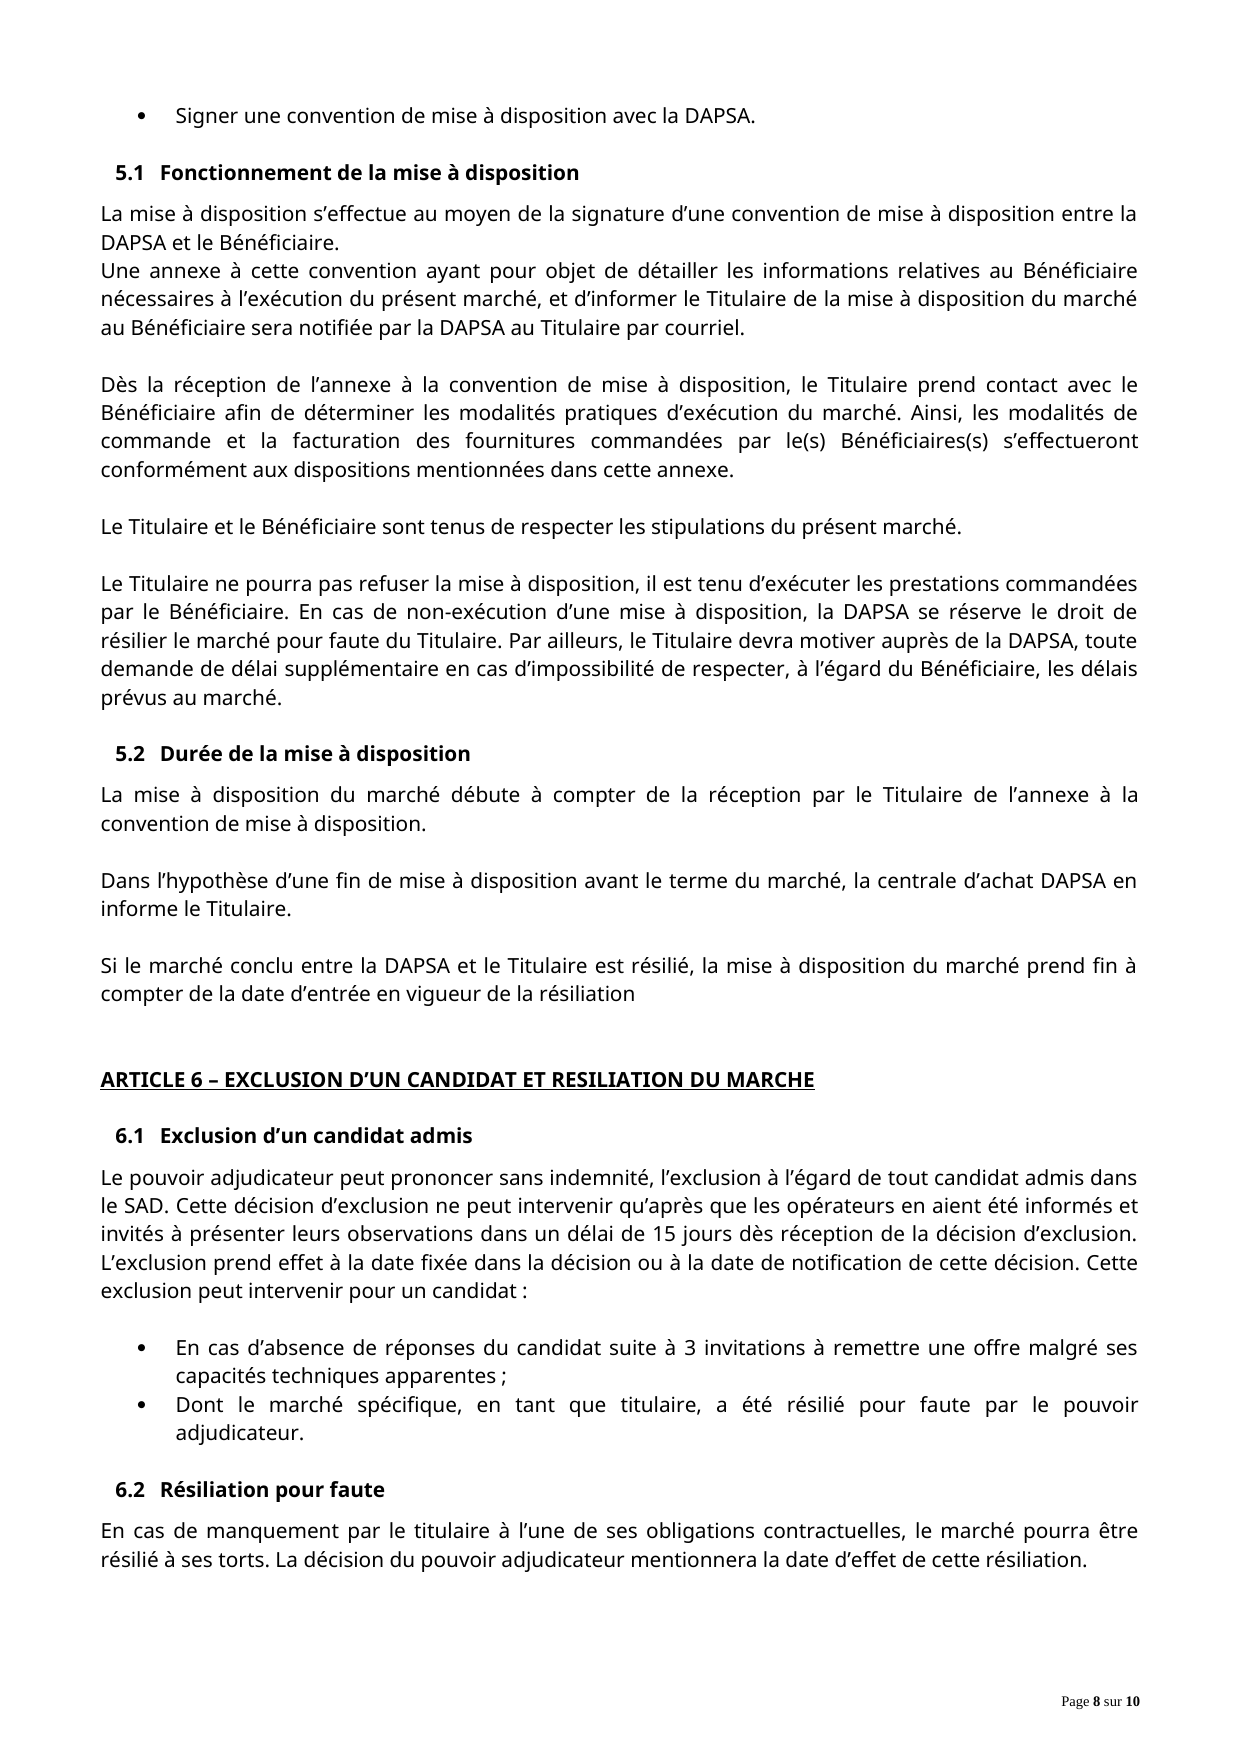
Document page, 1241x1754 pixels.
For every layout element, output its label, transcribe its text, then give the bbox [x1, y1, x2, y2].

text Le Titulaire et le Bénéficiaire sont tenus de respecter les stipulations du présent marché. [100, 512, 1140, 540]
list Signer une convention de mise à disposition avec la DAPSA. [138, 101, 1140, 130]
text La mise à disposition du marché débute à compter de la réception par le Titulaire de l’annexe à la convention de mise à disposition. [100, 780, 1140, 837]
text Dès la réception de l’annexe à la convention de mise à disposition, le Titulaire prend contact avec le Bénéficiaire afin de déterminer les modalités pratiques d’exécution du marché. Ainsi, les modalités de commande et la facturation des fournitures commandées par le(s) Bénéficiaires(s) s’effectueront conformément aux dispositions mentionnées dans cette annexe. [100, 370, 1140, 483]
text Si le marché conclu entre la DAPSA et le Titulaire est résilié, la mise à disposition du marché prend fin à compter de la date d’entrée en vigueur de la résiliation [100, 951, 1140, 1008]
subtitle Résiliation pour faute [115, 1475, 1140, 1504]
list Dont le marché spécifique, en tant que titulaire, a été résilié pour faute par le pouvoir adjudicateur. [138, 1390, 1140, 1447]
text En cas de manquement par le titulaire à l’une de ses obligations contractuelles, le marché pourra être résilié à ses torts. La décision du pouvoir adjudicateur mentionnera la date d’effet de cette résiliation. [100, 1516, 1140, 1573]
subtitle Exclusion d’un candidat admis [115, 1122, 1140, 1150]
text Dans l’hypothèse d’une fin de mise à disposition avant le terme du marché, la centrale d’achat DAPSA en informe le Titulaire. [100, 866, 1140, 923]
text Une annexe à cette convention ayant pour objet de détailler les informations relatives au Bénéficiaire nécessaires à l’exécution du présent marché, et d’informer le Titulaire de la mise à disposition du marché au Bénéficiaire sera notifiée par la DAPSA au Titulaire par courriel. [100, 256, 1140, 341]
text Le Titulaire ne pourra pas refuser la mise à disposition, il est tenu d’exécuter les prestations commandées par le Bénéficiaire. En cas de non-exécution d’une mise à disposition, la DAPSA se réserve le droit de résilier le marché pour faute du Titulaire. Par ailleurs, le Titulaire devra motiver auprès de la DAPSA, toute demande de délai supplémentaire en cas d’impossibilité de respecter, à l’égard du Bénéficiaire, les délais prévus au marché. [100, 569, 1140, 711]
subtitle Fonctionnement de la mise à disposition [115, 158, 1140, 187]
text Le pouvoir adjudicateur peut prononcer sans indemnité, l’exclusion à l’égard de tout candidat admis dans le SAD. Cette décision d’exclusion ne peut intervenir qu’après que les opérateurs en aient été informés et invités à présenter leurs observations dans un délai de 15 jours dès réception de la décision d’exclusion. L’exclusion prend effet à la date fixée dans la décision ou à la date de notification de cette décision. Cette exclusion peut intervenir pour un candidat : [100, 1163, 1140, 1305]
text La mise à disposition s’effectue au moyen de la signature d’une convention de mise à disposition entre la DAPSA et le Bénéficiaire. [100, 199, 1140, 256]
subtitle EXCLUSION D’un CANDIDAT et RESILIATION DU MARCHE [100, 1065, 1140, 1093]
list En cas d’absence de réponses du candidat suite à 3 invitations à remettre une offre malgré ses capacités techniques apparentes ; [138, 1333, 1140, 1390]
subtitle Durée de la mise à disposition [115, 739, 1140, 768]
